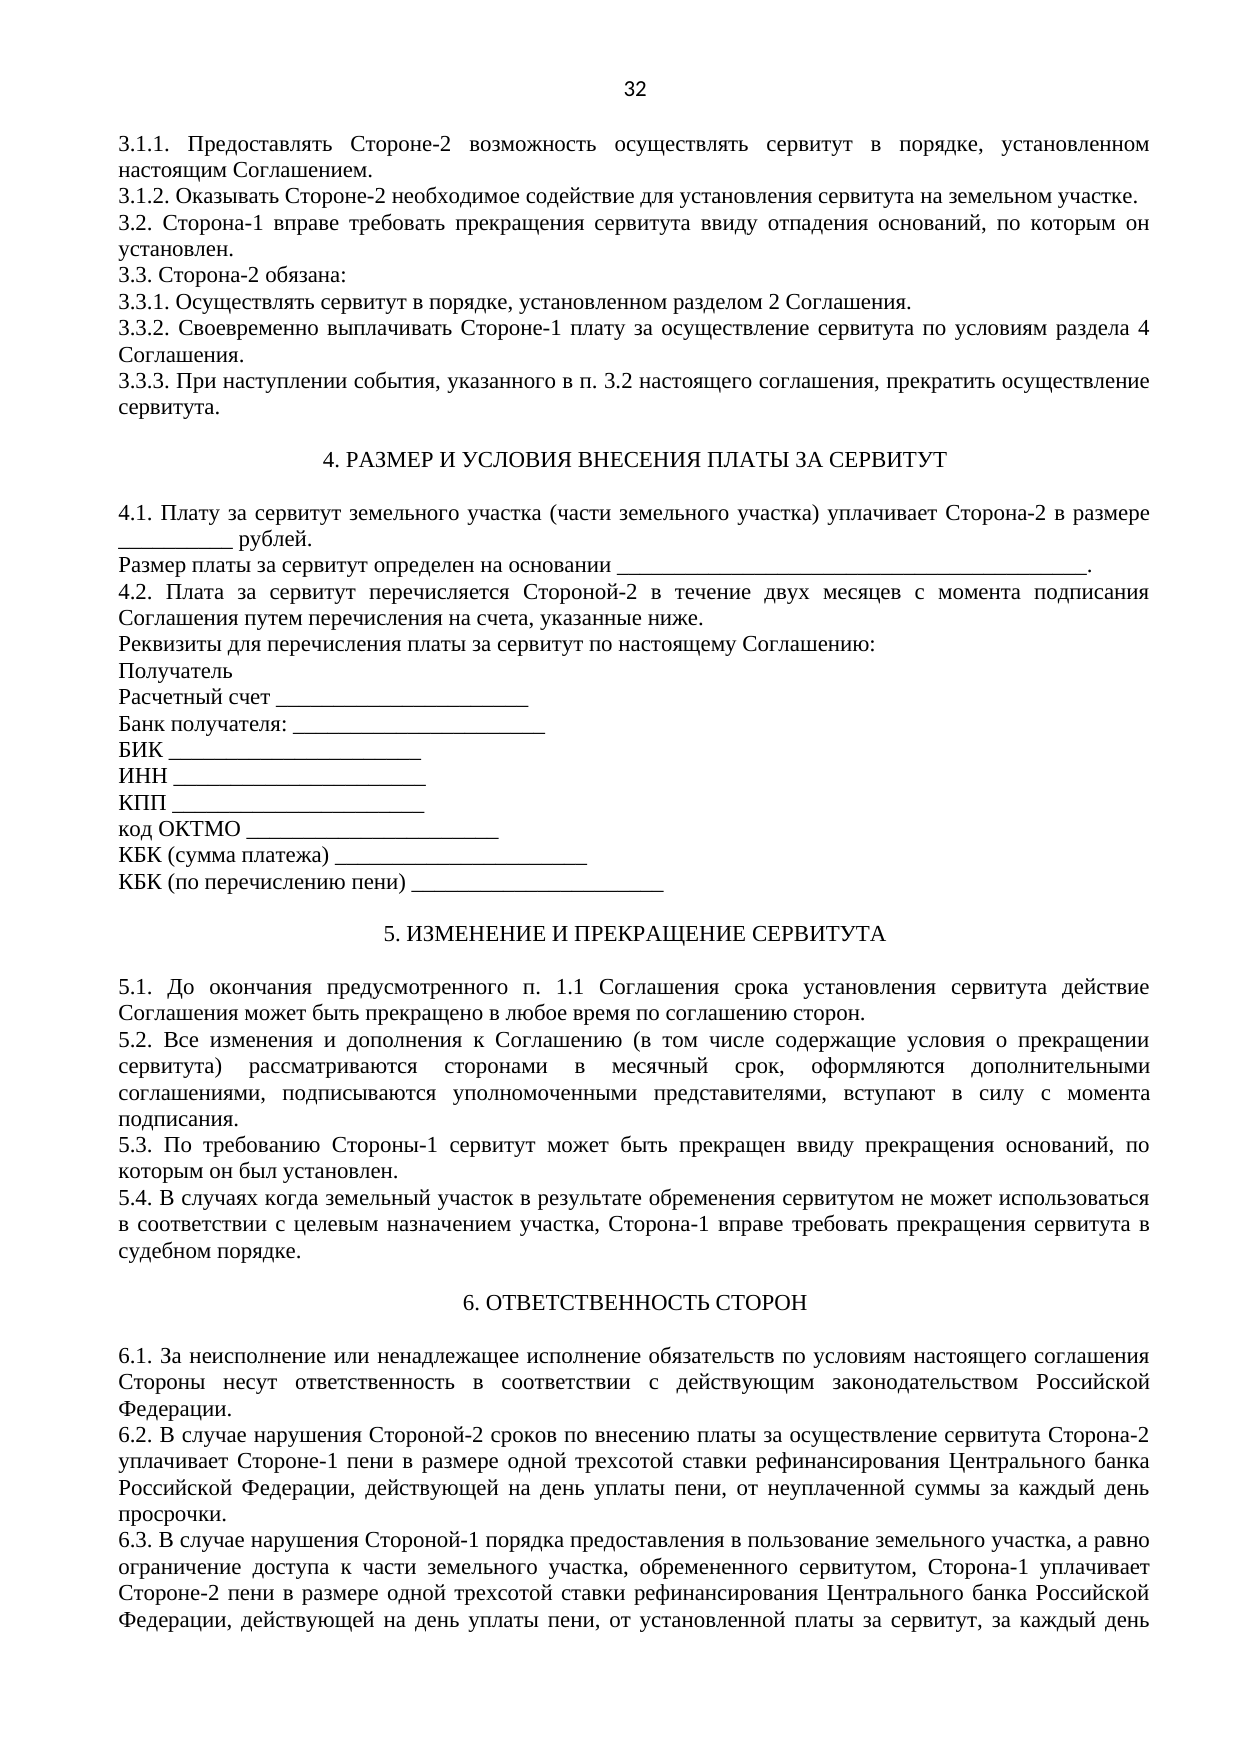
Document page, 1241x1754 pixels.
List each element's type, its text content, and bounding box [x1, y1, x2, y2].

text 6.2. В случае нарушения Стороной-2 сроков по внесению платы за осуществление сервитута Сторона-2 уплачивает Стороне-1 пени в размере одной трехсотой ставки рефинансирования Центрального банка Российской Федерации, действующей на день уплаты пени, от неуплаченной суммы за каждый день просрочки. [118, 1421, 1152, 1527]
text Расчетный счет ______________________ [118, 683, 1152, 709]
text 4.2. Плата за сервитут перечисляется Стороной-2 в течение двух месяцев с момента подписания Соглашения путем перечисления на счета, указанные ниже. [118, 578, 1152, 631]
text Реквизиты для перечисления платы за сервитут по настоящему Соглашению: [118, 631, 1152, 657]
text 4. РАЗМЕР И УСЛОВИЯ ВНЕСЕНИЯ ПЛАТЫ ЗА СЕРВИТУТ [118, 446, 1152, 472]
text 3.3.2. Своевременно выплачивать Стороне-1 плату за осуществление сервитута по условиям раздела 4 Соглашения. [118, 314, 1152, 367]
text КБК (сумма платежа) ______________________ [118, 841, 1152, 868]
text 5.4. В случаях когда земельный участок в результате обременения сервитутом не может использоваться в соответствии с целевым назначением участка, Сторона-1 вправе требовать прекращения сервитута в судебном порядке. [118, 1184, 1152, 1263]
text Банк получателя: ______________________ [118, 709, 1152, 736]
text КПП ______________________ [118, 789, 1152, 815]
text 3.2. Сторона-1 вправе требовать прекращения сервитута ввиду отпадения оснований, по которым он установлен. [118, 209, 1152, 262]
text Получатель [118, 657, 1152, 683]
text КБК (по перечислению пени) ______________________ [118, 868, 1152, 894]
text 5.3. По требованию Стороны-1 сервитут может быть прекращен ввиду прекращения оснований, по которым он был установлен. [118, 1131, 1152, 1184]
text 6. ОТВЕТСТВЕННОСТЬ СТОРОН [118, 1289, 1152, 1316]
text ИНН ______________________ [118, 762, 1152, 789]
text 3.1.2. Оказывать Стороне-2 необходимое содействие для установления сервитута на земельном участке. [118, 182, 1152, 209]
text 6.1. За неисполнение или ненадлежащее исполнение обязательств по условиям настоящего соглашения Стороны несут ответственность в соответствии с действующим законодательством Российской Федерации. [118, 1342, 1152, 1421]
text код ОКТМО ______________________ [118, 815, 1152, 841]
text 3.3. Сторона-2 обязана: [118, 262, 1152, 288]
text Размер платы за сервитут определен на основании _________________________________________. [118, 551, 1152, 578]
text 5.2. Все изменения и дополнения к Соглашению (в том числе содержащие условия о прекращении сервитута) рассматриваются сторонами в месячный срок, оформляются дополнительными соглашениями, подписываются уполномоченными представителями, вступают в силу с момента подписания. [118, 1026, 1152, 1131]
text 5. ИЗМЕНЕНИЕ И ПРЕКРАЩЕНИЕ СЕРВИТУТА [118, 920, 1152, 947]
text 3.3.1. Осуществлять сервитут в порядке, установленном разделом 2 Соглашения. [118, 288, 1152, 314]
text 3.3.3. При наступлении события, указанного в п. 3.2 настоящего соглашения, прекратить осуществление сервитута. [118, 367, 1152, 420]
text 3.1.1. Предоставлять Стороне-2 возможность осуществлять сервитут в порядке, установленном настоящим Соглашением. [118, 130, 1152, 182]
text 4.1. Плату за сервитут земельного участка (части земельного участка) уплачивает Сторона-2 в размере __________ рублей. [118, 499, 1152, 551]
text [118, 1527, 1152, 1632]
text 5.1. До окончания предусмотренного п. 1.1 Соглашения срока установления сервитута действие Соглашения может быть прекращено в любое время по соглашению сторон. [118, 973, 1152, 1026]
text БИК ______________________ [118, 736, 1152, 762]
